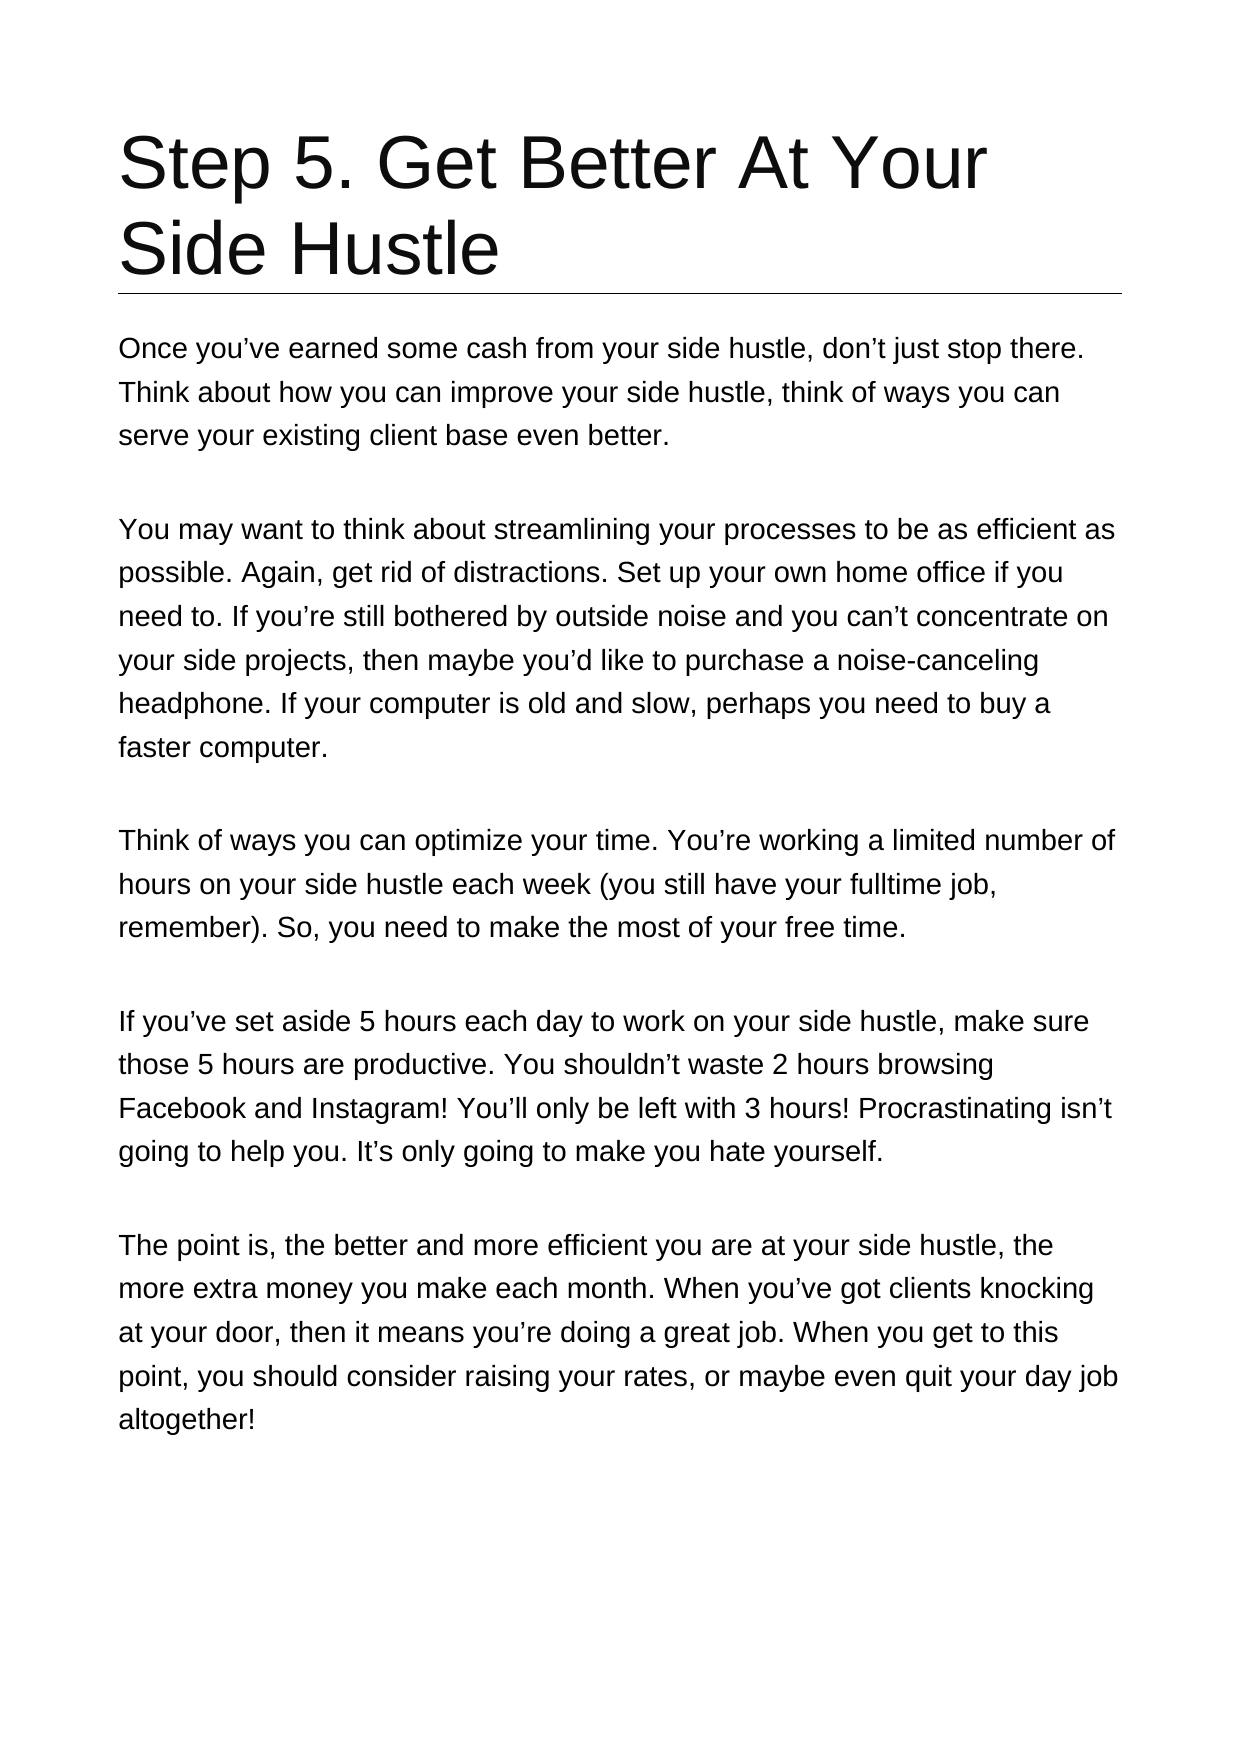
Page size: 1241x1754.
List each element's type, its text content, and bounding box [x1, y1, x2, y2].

text You may want to think about streamlining your processes to be as efficient as possible. Again, get rid of distractions. Set up your own home office if you need to. If you’re still bothered by outside noise and you can’t concentrate on your side projects, then maybe you’d like to purchase a noise-canceling headphone. If your computer is old and slow, perhaps you need to buy a faster computer. [118, 512, 1122, 763]
subtitle Step 5. Get Better At Your Side Hustle [118, 118, 1122, 293]
text If you’ve set aside 5 hours each day to work on your side hustle, make sure those 5 hours are productive. You shouldn’t waste 2 hours browsing Facebook and Instagram! You’ll only be left with 3 hours! Procrastinating isn’t going to help you. It’s only going to make you hate yourself. [118, 1004, 1122, 1168]
text The point is, the better and more efficient you are at your side hustle, the more extra money you make each month. When you’ve got clients knocking at your door, then it means you’re doing a great job. When you get to this point, you should consider raising your rates, or maybe even quit your day job altogether! [118, 1228, 1122, 1436]
text Think of ways you can optimize your time. You’re working a limited number of hours on your side hustle each week (you still have your fulltime job, remember). So, you need to make the most of your free time. [118, 823, 1122, 944]
text Once you’ve earned some cash from your side hustle, don’t just stop there. Think about how you can improve your side hustle, think of ways you can serve your existing client base even better. [118, 331, 1122, 452]
